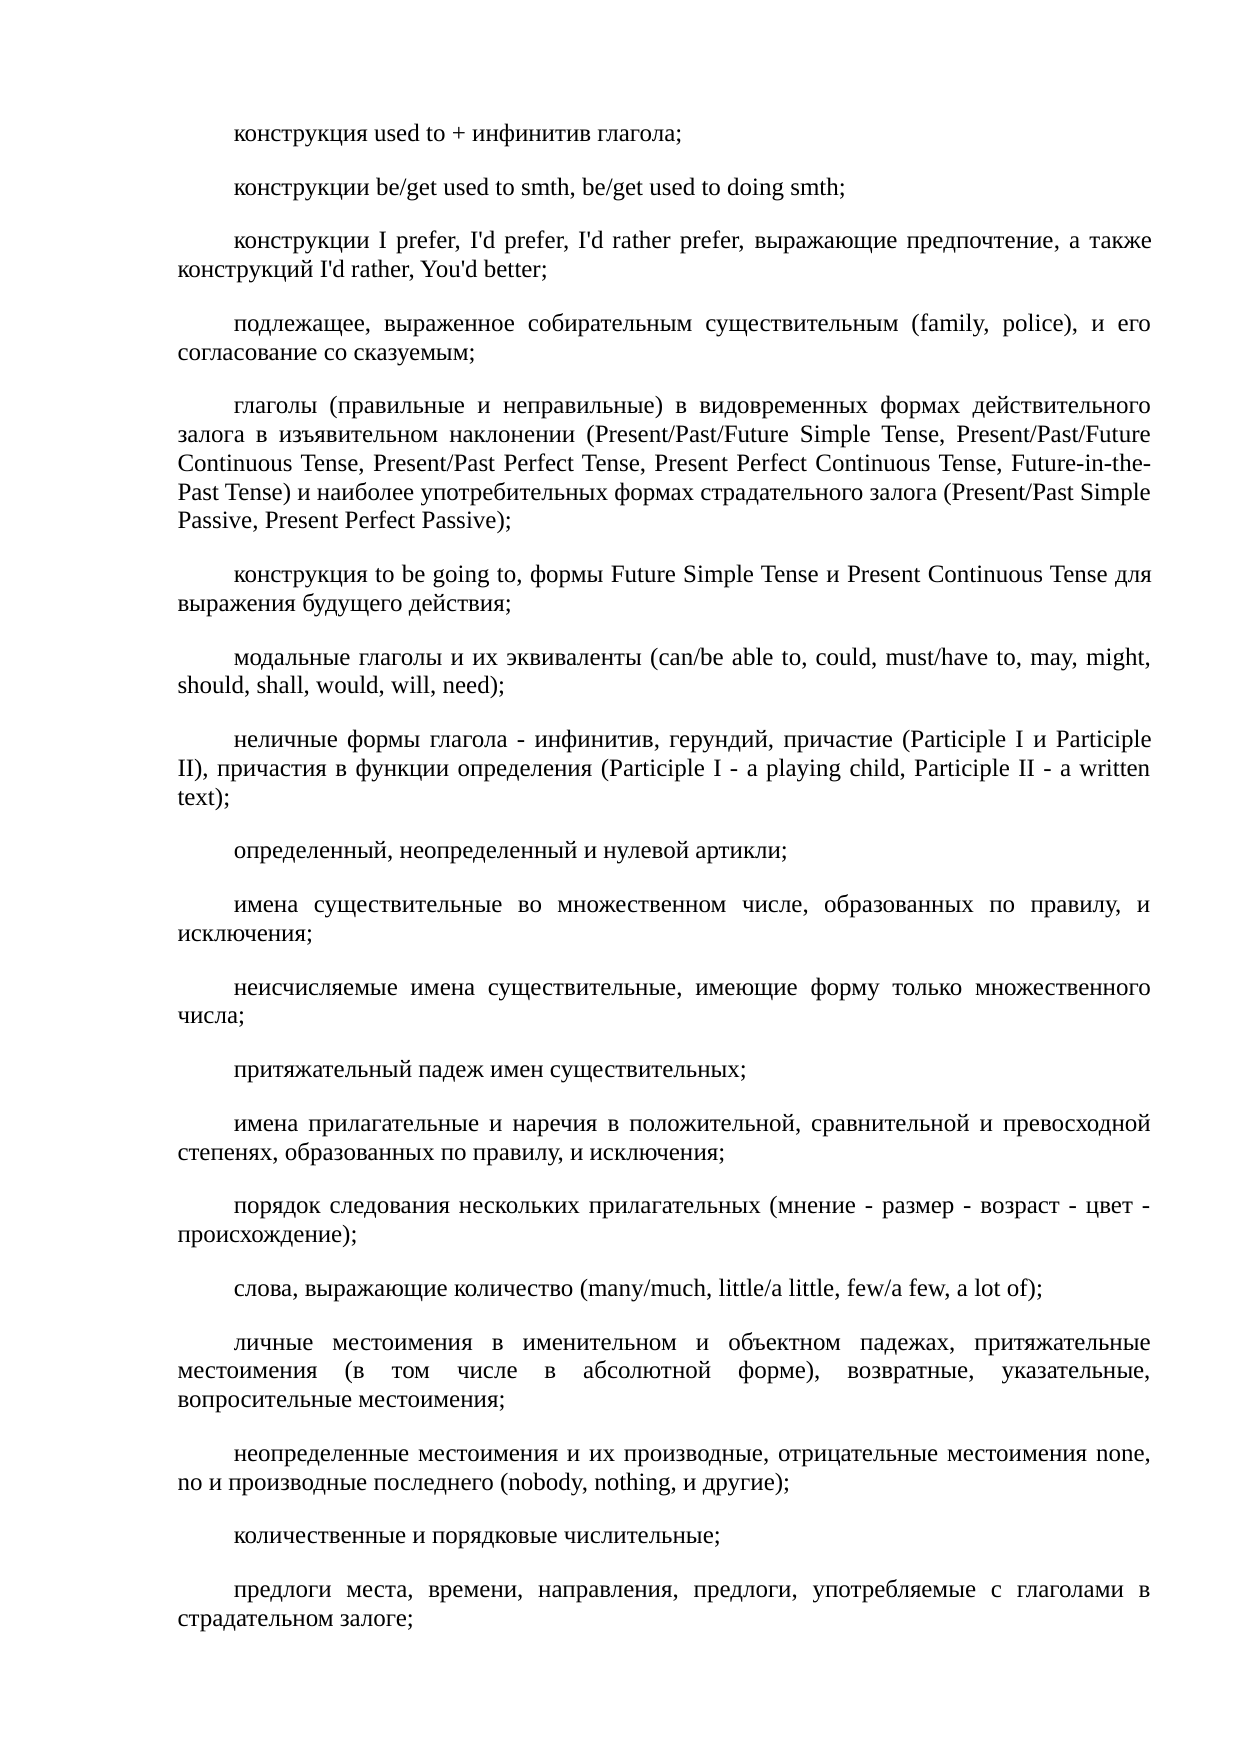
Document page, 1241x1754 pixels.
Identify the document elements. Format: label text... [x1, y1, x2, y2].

text притяжательный падеж имен существительных; [177, 1054, 1152, 1083]
text определенный, неопределенный и нулевой артикли; [177, 836, 1152, 864]
text порядок следования нескольких прилагательных (мнение - размер - возраст - цвет - происхождение); [177, 1191, 1152, 1248]
text предлоги места, времени, направления, предлоги, употребляемые с глаголами в страдательном залоге; [177, 1574, 1152, 1632]
text глаголы (правильные и неправильные) в видовременных формах действительного залога в изъявительном наклонении (Present/Past/Future Simple Tense, Present/Past/Future Continuous Tense, Present/Past Perfect Tense, Present Perfect Continuous Tense, Future-in-the-Past Tense) и наиболее употребительных формах страдательного залога (Present/Past Simple Passive, Present Perfect Passive); [177, 391, 1152, 534]
text конструкции I prefer, I'd prefer, I'd rather prefer, выражающие предпочтение, а также конструкций I'd rather, You'd better; [177, 226, 1152, 283]
text слова, выражающие количество (many/much, little/a little, few/a few, a lot of); [177, 1273, 1152, 1302]
text конструкции be/get used to smth, be/get used to doing smth; [177, 172, 1152, 201]
text конструкция used to + инфинитив глагола; [177, 118, 1152, 147]
text имена прилагательные и наречия в положительной, сравнительной и превосходной степенях, образованных по правилу, и исключения; [177, 1108, 1152, 1166]
text неличные формы глагола - инфинитив, герундий, причастие (Participle I и Participle II), причастия в функции определения (Participle I - a playing child, Participle II - a written text); [177, 724, 1152, 811]
text модальные глаголы и их эквиваленты (can/be able to, could, must/have to, may, might, should, shall, would, will, need); [177, 642, 1152, 699]
text конструкция to be going to, формы Future Simple Tense и Present Continuous Tense для выражения будущего действия; [177, 559, 1152, 617]
text подлежащее, выраженное собирательным существительным (family, police), и его согласование со сказуемым; [177, 308, 1152, 366]
text имена существительные во множественном числе, образованных по правилу, и исключения; [177, 889, 1152, 947]
text количественные и порядковые числительные; [177, 1521, 1152, 1549]
text личные местоимения в именительном и объектном падежах, притяжательные местоимения (в том числе в абсолютной форме), возвратные, указательные, вопросительные местоимения; [177, 1327, 1152, 1413]
text неисчисляемые имена существительные, имеющие форму только множественного числа; [177, 972, 1152, 1029]
text неопределенные местоимения и их производные, отрицательные местоимения none, no и производные последнего (nobody, nothing, и другие); [177, 1438, 1152, 1496]
